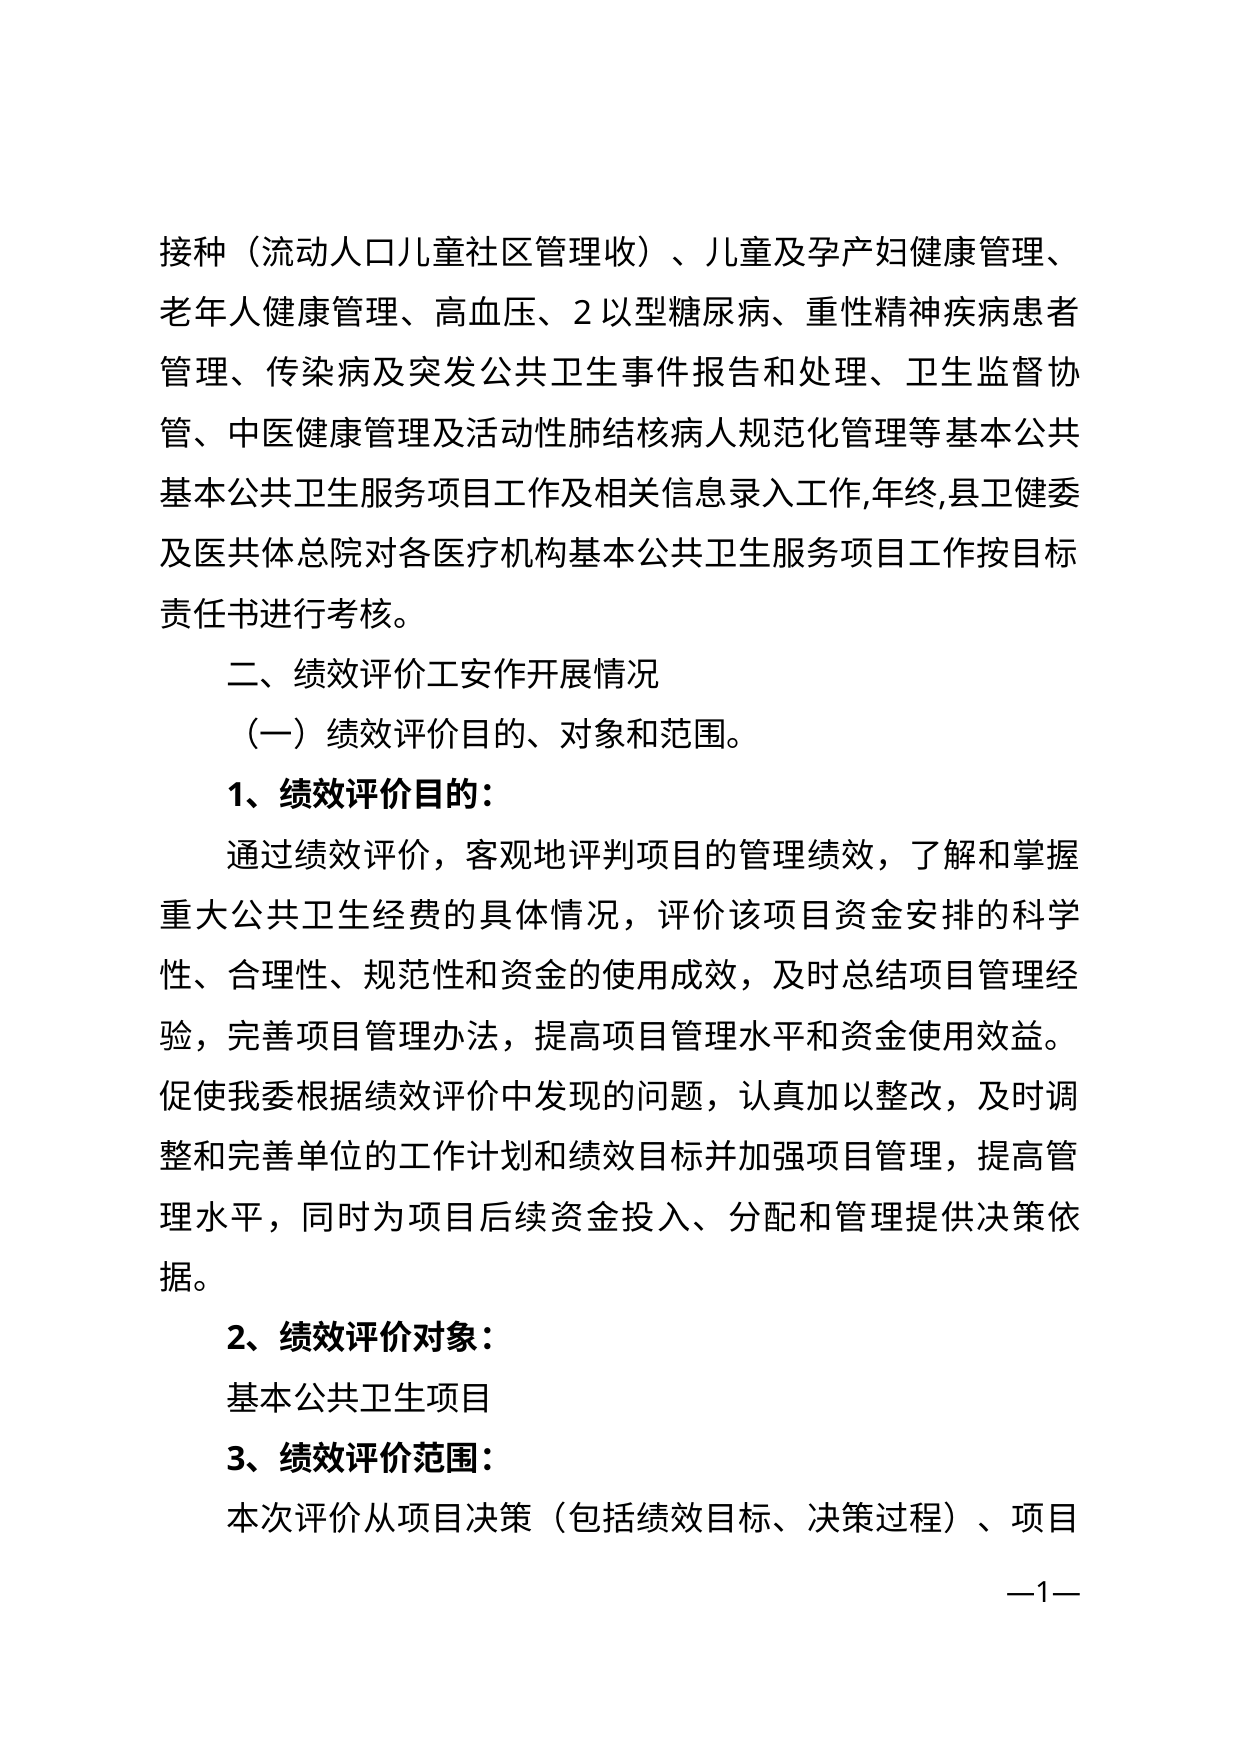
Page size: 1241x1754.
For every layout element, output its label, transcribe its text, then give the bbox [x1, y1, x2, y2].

list 二、绩效评价工安作开展情况 [159, 642, 1081, 702]
text 2、绩效评价对象： [159, 1305, 1081, 1365]
text 1、绩效评价目的： [159, 762, 1081, 822]
text （一）绩效评价目的、对象和范围。 [159, 702, 1081, 762]
text 通过绩效评价，客观地评判项目的管理绩效，了解和掌握重大公共卫生经费的具体情况，评价该项目资金安排的科学性、合理性、规范性和资金的使用成效，及时总结项目管理经验，完善项目管理办法，提高项目管理水平和资金使用效益。促使我委根据绩效评价中发现的问题，认真加以整改，及时调整和完善单位的工作计划和绩效目标并加强项目管理，提高管理水平，同时为项目后续资金投入、分配和管理提供决策依据。 [159, 822, 1081, 1305]
text 基本公共卫生项目 [159, 1365, 1081, 1426]
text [159, 1486, 1081, 1546]
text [159, 219, 1081, 642]
text 3、绩效评价范围： [159, 1426, 1081, 1486]
